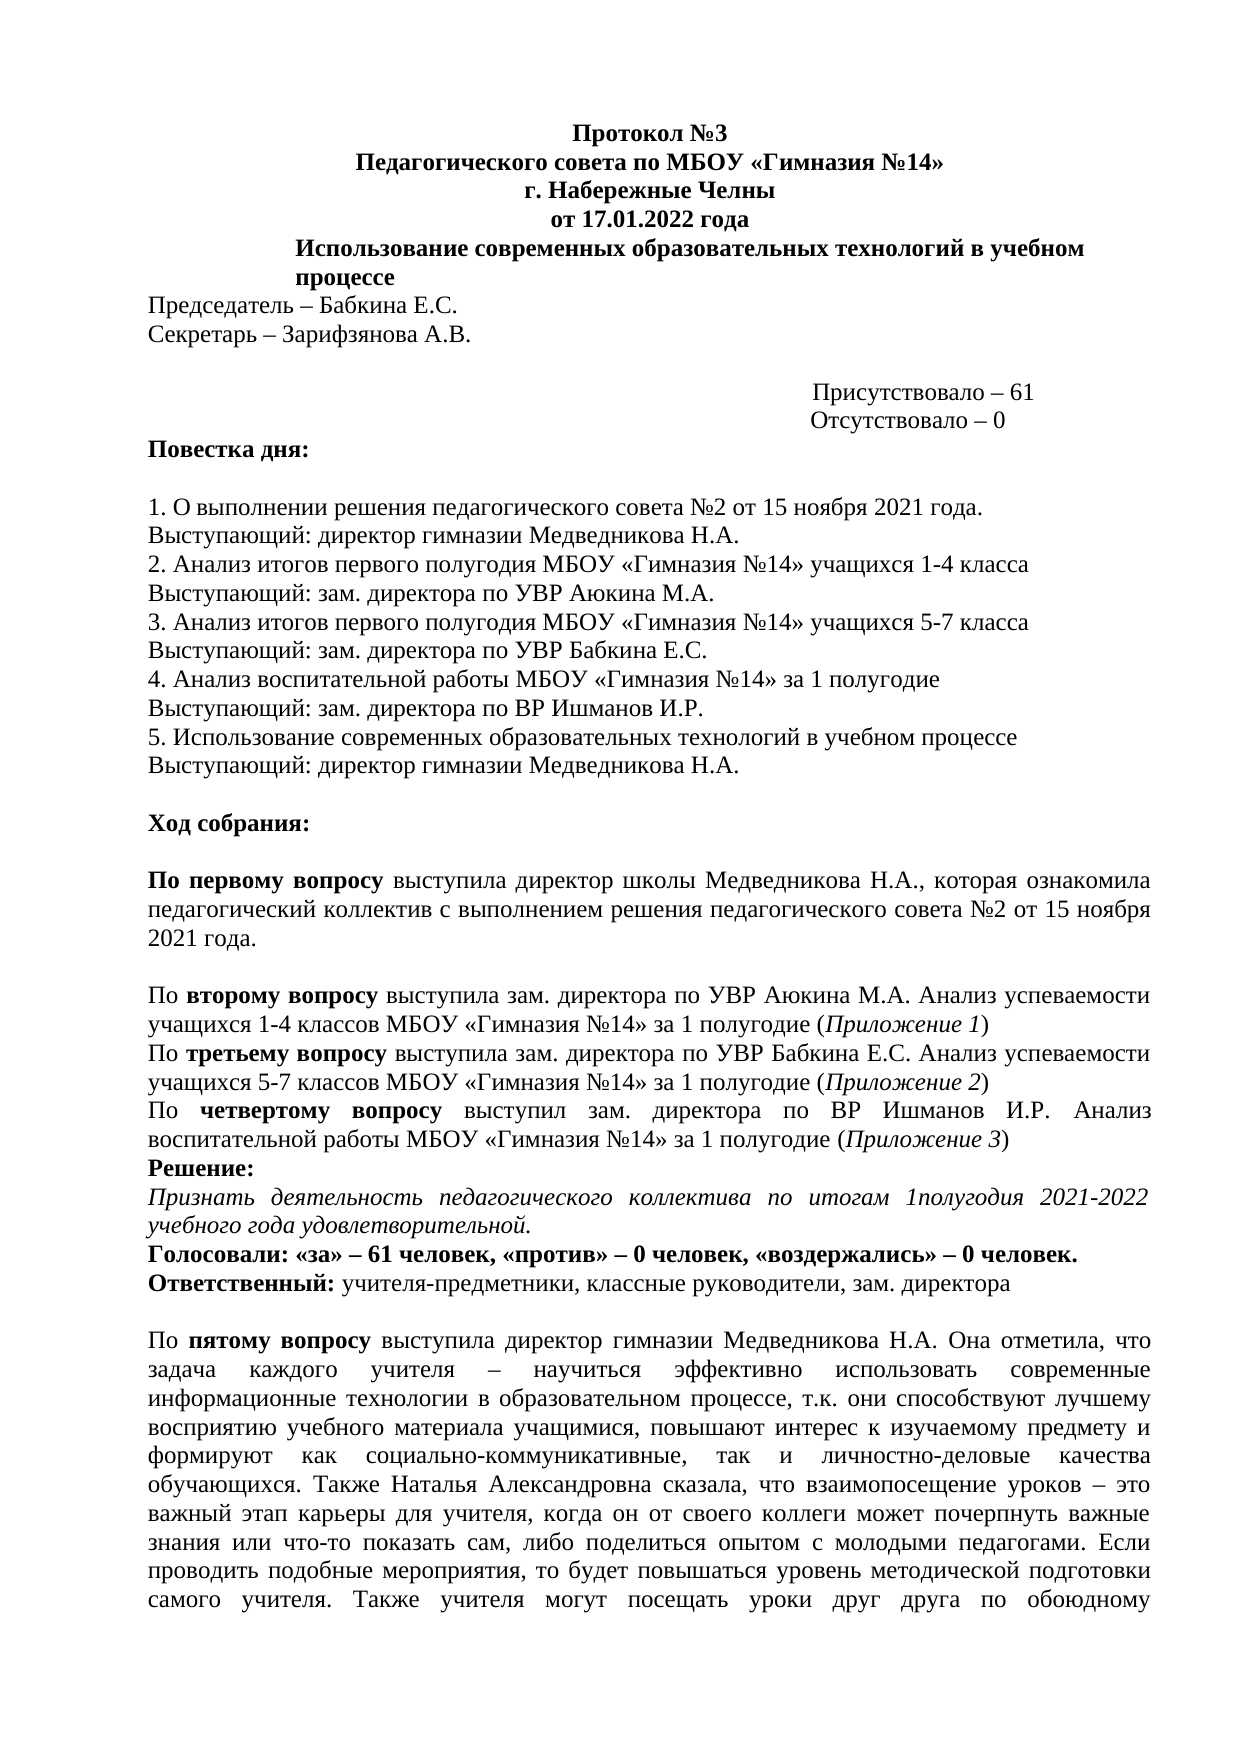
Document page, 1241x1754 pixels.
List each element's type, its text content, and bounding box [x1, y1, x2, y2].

text 4. Анализ воспитательной работы МБОУ «Гимназия №14» за 1 полугодие [148, 664, 1152, 693]
text По первому вопросу выступила директор школы Медведникова Н.А., которая ознакомила педагогический коллектив с выполнением решения педагогического совета №2 от 15 ноября 2021 года. [148, 866, 1152, 952]
text 1. О выполнении решения педагогического совета №2 от 15 ноября 2021 года. [148, 492, 1152, 521]
list 2. Анализ итогов первого полугодия МБОУ «Гимназия №14» учащихся 1-4 класса [148, 549, 1152, 578]
text Использование современных образовательных технологий в учебном процессе [295, 233, 1152, 291]
text Секретарь – Зарифзянова А.В. [148, 319, 1152, 348]
list Выступающий: зам. директора по УВР Бабкина Е.С. [148, 636, 1152, 664]
text Протокол №3 [148, 118, 1152, 147]
text Присутствовало – 61 [590, 377, 1152, 406]
text Решение: [148, 1153, 1152, 1182]
text По четвертому вопросу выступил зам. директора по ВР Ишманов И.Р. Анализ воспитательной работы МБОУ «Гимназия №14» за 1 полугодие (Приложение 3) [148, 1096, 1152, 1153]
text Отсутствовало – 0 [590, 406, 1152, 434]
text 5. Использование современных образовательных технологий в учебном процессе [148, 722, 1152, 751]
text Выступающий: зам. директора по УВР Аюкина М.А. [148, 578, 1152, 607]
text Выступающий: зам. директора по ВР Ишманов И.Р. [148, 693, 1152, 722]
text Голосовали: «за» – 61 человек, «против» – 0 человек, «воздержались» – 0 человек. [148, 1239, 1152, 1268]
text Выступающий: директор гимназии Медведникова Н.А. [148, 751, 1152, 779]
text Ответственный: учителя-предметники, классные руководители, зам. директора [148, 1268, 1152, 1297]
list 3. Анализ итогов первого полугодия МБОУ «Гимназия №14» учащихся 5-7 класса [148, 607, 1152, 636]
text Признать деятельность педагогического коллектива по итогам 1полугодия 2021-2022 учебного года удовлетворительной. [148, 1182, 1152, 1239]
text Повестка дня: [148, 434, 1152, 463]
text По третьему вопросу выступила зам. директора по УВР Бабкина Е.С. Анализ успеваемости учащихся 5-7 классов МБОУ «Гимназия №14» за 1 полугодие (Приложение 2) [148, 1038, 1152, 1096]
text г. Набережные Челны [148, 176, 1152, 204]
text от 17.01.2022 года [148, 204, 1152, 233]
text Педагогического совета по МБОУ «Гимназия №14» [148, 147, 1152, 176]
text Председатель – Бабкина Е.С. [148, 291, 1152, 319]
text Выступающий: директор гимназии Медведникова Н.А. [148, 521, 1152, 549]
text По второму вопросу выступила зам. директора по УВР Аюкина М.А. Анализ успеваемости учащихся 1-4 классов МБОУ «Гимназия №14» за 1 полугодие (Приложение 1) [148, 981, 1152, 1038]
text Ход собрания: [148, 808, 1152, 837]
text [148, 1326, 1152, 1613]
